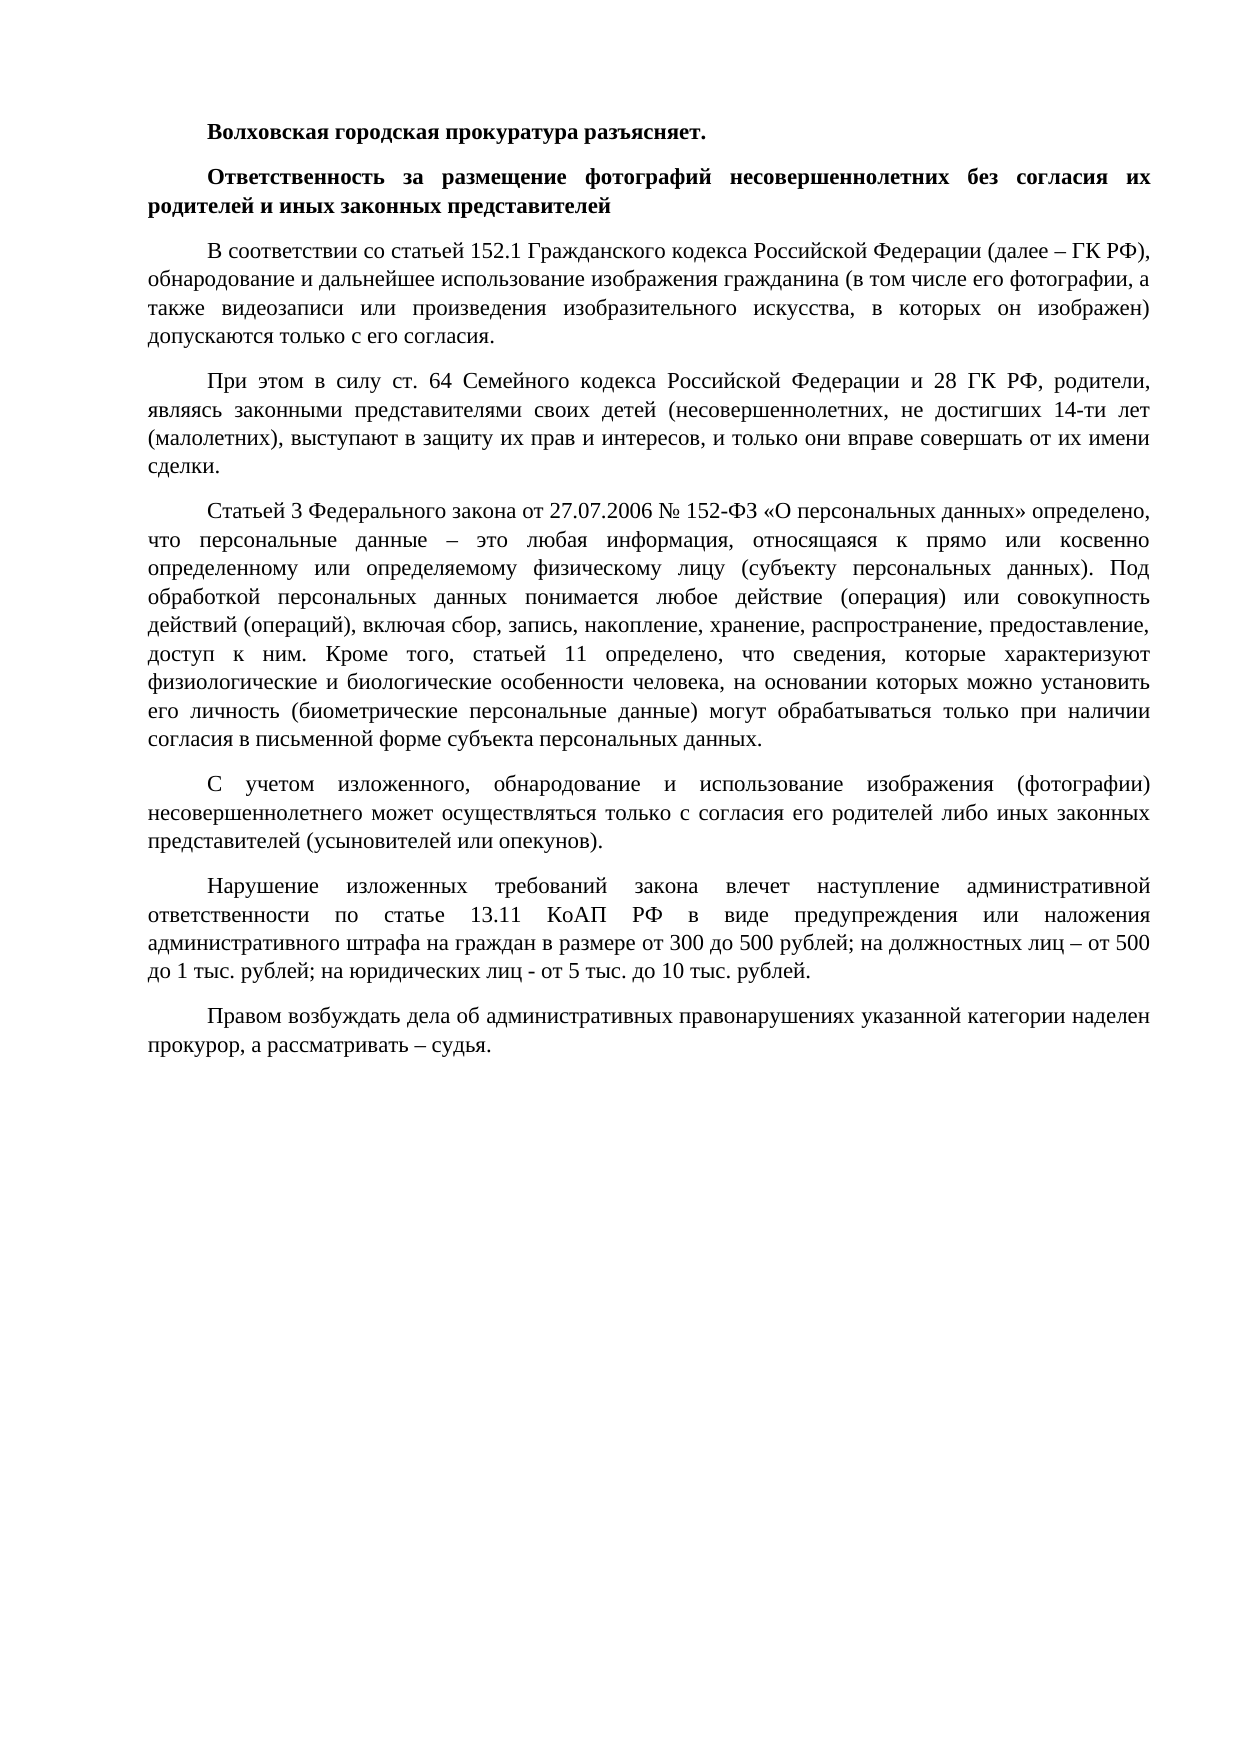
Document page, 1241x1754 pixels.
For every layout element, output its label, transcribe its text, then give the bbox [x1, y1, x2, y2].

text Волховская городская прокуратура разъясняет. [148, 118, 1152, 144]
text В соответствии со статьей 152.1 Гражданского кодекса Российской Федерации (далее – ГК РФ), обнародование и дальнейшее использование изображения гражданина (в том числе его фотографии, а также видеозаписи или произведения изобразительного искусства, в которых он изображен) допускаются только с его согласия. [148, 237, 1152, 348]
text С учетом изложенного, обнародование и использование изображения (фотографии) несовершеннолетнего может осуществляться только с согласия его родителей либо иных законных представителей (усыновителей или опекунов). [148, 770, 1152, 853]
text Статьей 3 Федерального закона от 27.07.2006 № 152-ФЗ «О персональных данных» определено, что персональные данные – это любая информация, относящаяся к прямо или косвенно определенному или определяемому физическому лицу (субъекту персональных данных). Под обработкой персональных данных понимается любое действие (операция) или совокупность действий (операций), включая сбор, запись, накопление, хранение, распространение, предоставление, доступ к ним. Кроме того, статьей 11 определено, что сведения, которые характеризуют физиологические и биологические особенности человека, на основании которых можно установить его личность (биометрические персональные данные) могут обрабатываться только при наличии согласия в письменной форме субъекта персональных данных. [148, 498, 1152, 751]
text Ответственность за размещение фотографий несовершеннолетних без согласия их родителей и иных законных представителей [148, 163, 1152, 218]
text Правом возбуждать дела об административных правонарушениях указанной категории наделен прокурор, а рассматривать – судья. [148, 1003, 1152, 1057]
text Нарушение изложенных требований закона влечет наступление административной ответственности по статье 13.11 КоАП РФ в виде предупреждения или наложения административного штрафа на граждан в размере от 300 до 500 рублей; на должностных лиц – от 500 до 1 тыс. рублей; на юридических лиц - от 5 тыс. до 10 тыс. рублей. [148, 872, 1152, 984]
text При этом в силу ст. 64 Семейного кодекса Российской Федерации и 28 ГК РФ, родители, являясь законными представителями своих детей (несовершеннолетних, не достигших 14-ти лет (малолетних), выступают в защиту их прав и интересов, и только они вправе совершать от их имени сделки. [148, 367, 1152, 479]
